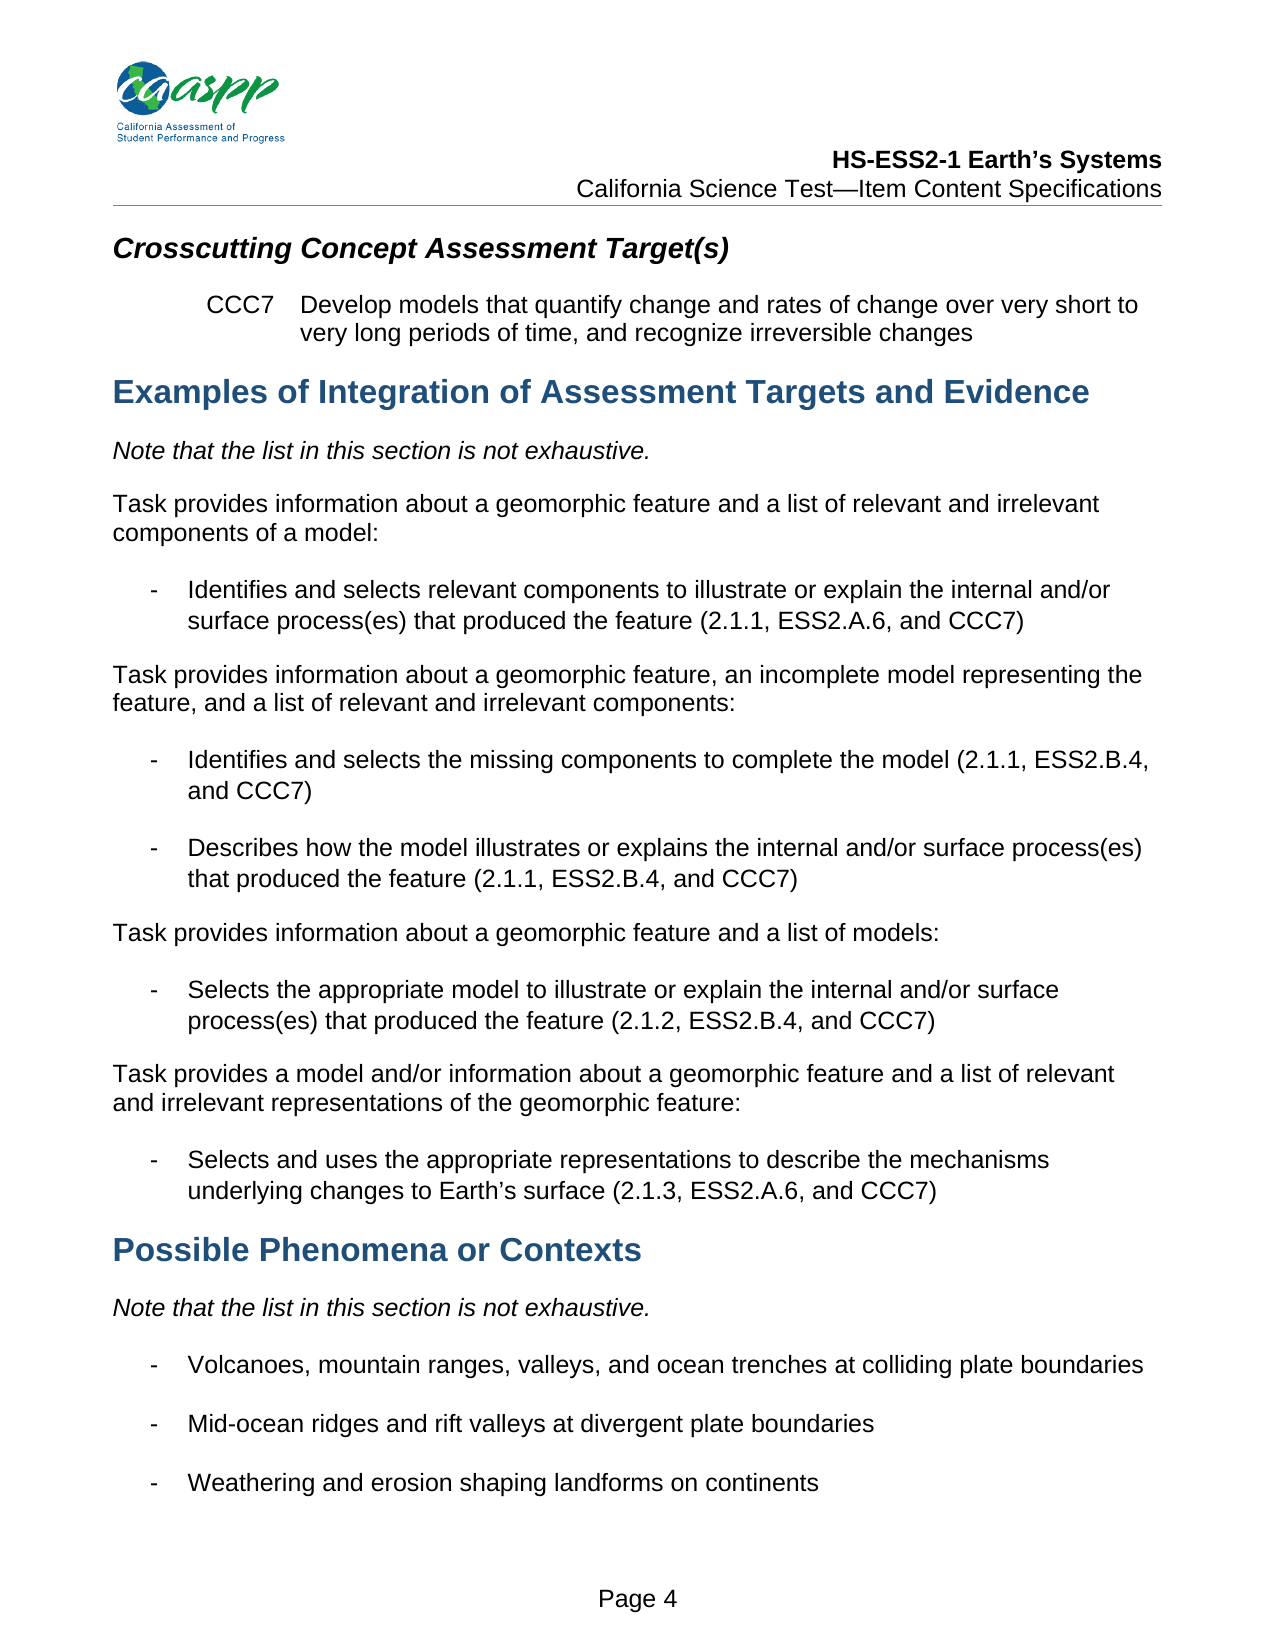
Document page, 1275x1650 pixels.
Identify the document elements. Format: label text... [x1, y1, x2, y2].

text CCC7 Develop models that quantify change and rates of change over very short to very long periods of time, and recognize irreversible changes [206, 290, 1162, 347]
text Task provides information about a geomorphic feature, an incomplete model representing the feature, and a list of relevant and irrelevant components: [112, 660, 1162, 717]
text Task provides information about a geomorphic feature and a list of relevant and irrelevant components of a model: [112, 489, 1162, 547]
subtitle Examples of Integration of Assessment Targets and Evidence [112, 372, 1162, 411]
text Task provides information about a geomorphic feature and a list of models: [112, 918, 1162, 947]
text Weathering and erosion shaping landforms on continents [150, 1465, 1162, 1499]
text Note that the list in this section is not exhaustive. [112, 436, 1162, 464]
subtitle Possible Phenomena or Contexts [112, 1230, 1162, 1268]
text Volcanoes, mountain ranges, valleys, and ocean trenches at colliding plate boundaries [150, 1347, 1162, 1381]
text Identifies and selects relevant components to illustrate or explain the internal and/or surface process(es) that produced the feature (2.1.1, ESS2.A.6, and CCC7) [150, 572, 1162, 635]
text Describes how the model illustrates or explains the internal and/or surface process(es) that produced the feature (2.1.1, ESS2.B.4, and CCC7) [150, 830, 1162, 893]
text Mid-ocean ridges and rift valleys at divergent plate boundaries [150, 1406, 1162, 1440]
text Task provides a model and/or information about a geomorphic feature and a list of relevant and irrelevant representations of the geomorphic feature: [112, 1059, 1162, 1117]
subtitle Crosscutting Concept Assessment Target(s) [112, 231, 1162, 265]
text Note that the list in this section is not exhaustive. [112, 1293, 1162, 1322]
text Selects the appropriate model to illustrate or explain the internal and/or surface process(es) that produced the feature (2.1.2, ESS2.B.4, and CCC7) [150, 972, 1162, 1034]
picture [112, 60, 287, 146]
text Selects and uses the appropriate representations to describe the mechanisms underlying changes to Earth’s surface (2.1.3, ESS2.A.6, and CCC7) [150, 1142, 1162, 1205]
text Identifies and selects the missing components to complete the model (2.1.1, ESS2.B.4, and CCC7) [150, 742, 1162, 805]
